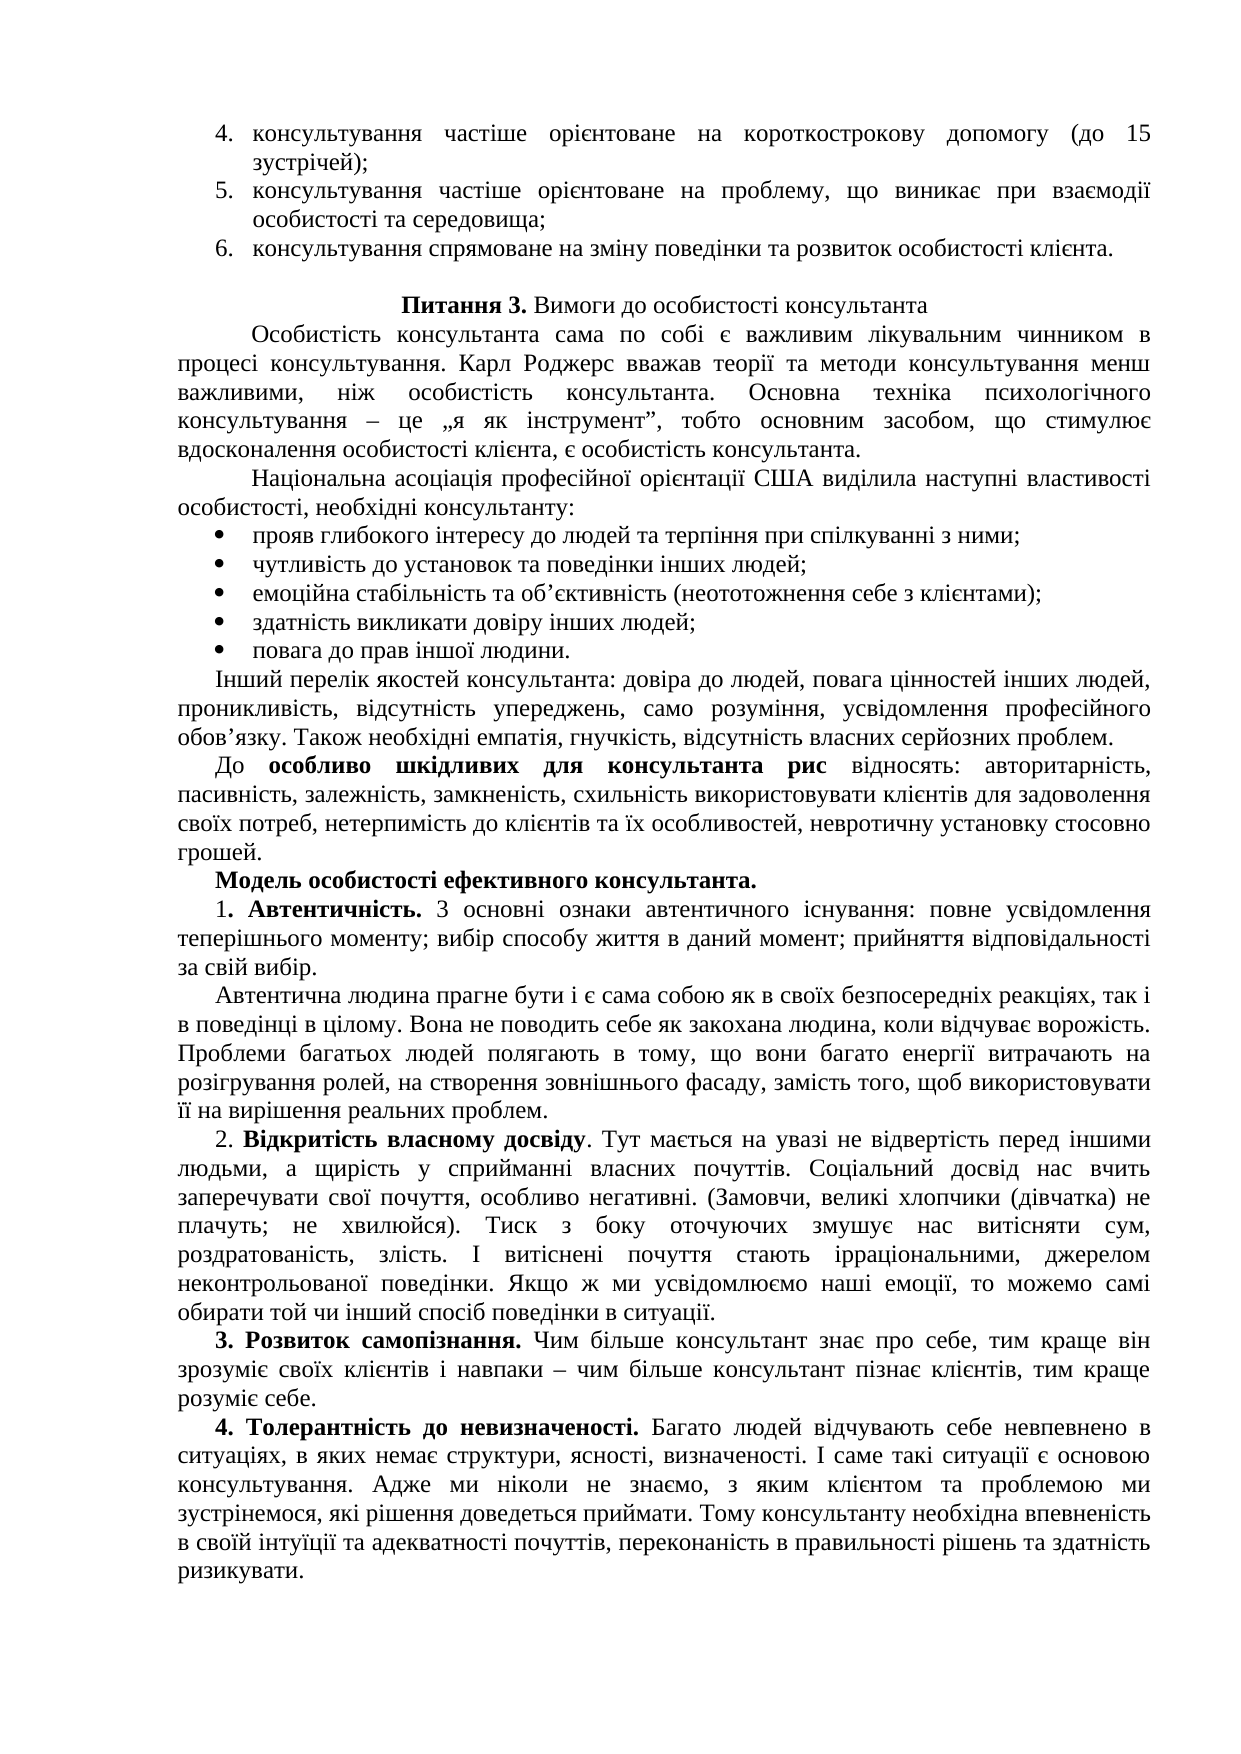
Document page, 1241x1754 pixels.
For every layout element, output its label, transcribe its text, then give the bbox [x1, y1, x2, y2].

text Особистість консультанта сама по собі є важливим лікувальним чинником в процесі консультування. Карл Роджерс вважав теорії та методи консультування менш важливими, ніж особистість консультанта. Основна техніка психологічного консультування – це „я як інструмент”, тобто основним засобом, що стимулює вдосконалення особистості клієнта, є особистість консультанта. [177, 319, 1152, 463]
list емоційна стабільність та об’єктивність (неототожнення себе з клієнтами); [215, 578, 1152, 607]
text Інший перелік якостей консультанта: довіра до людей, повага цінностей інших людей, проникливість, відсутність упереджень, само розуміння, усвідомлення професійного обов’язку. Також необхідні емпатія, гнучкість, відсутність власних серйозних проблем. [177, 664, 1152, 751]
text До особливо шкідливих для консультанта рис відносять: авторитарність, пасивність, залежність, замкненість, схильність використовувати клієнтів для задоволення своїх потреб, нетерпимість до клієнтів та їх особливостей, невротичну установку стосовно грошей. [177, 751, 1152, 866]
text 2. Відкритість власному досвіду. Тут мається на увазі не відвертість перед іншими людьми, а щирість у сприйманні власних почуттів. Соціальний досвід нас вчить заперечувати свої почуття, особливо негативні. (Замовчи, великі хлопчики (дівчатка) не плачуть; не хвилюйся). Тиск з боку оточуючих змушує нас витісняти сум, роздратованість, злість. І витіснені почуття стають ірраціональними, джерелом неконтрольованої поведінки. Якщо ж ми усвідомлюємо наші емоції, то можемо самі обирати той чи інший спосіб поведінки в ситуації. [177, 1124, 1152, 1326]
list консультування спрямоване на зміну поведінки та розвиток особистості клієнта. [215, 233, 1152, 262]
list консультування частіше орієнтоване на проблему, що виникає при взаємодії особистості та середовища; [215, 176, 1152, 233]
list прояв глибокого інтересу до людей та терпіння при спілкуванні з ними; [215, 521, 1152, 549]
text Модель особистості ефективного консультанта. [177, 866, 1152, 894]
list консультування частіше орієнтоване на короткострокову допомогу (до 15 зустрічей); [215, 118, 1152, 176]
list здатність викликати довіру інших людей; [215, 607, 1152, 636]
list повага до прав іншої людини. [215, 636, 1152, 664]
text Питання 3. Вимоги до особистості консультанта [177, 291, 1152, 319]
text 4. Толерантність до невизначеності. Багато людей відчувають себе невпевнено в ситуаціях, в яких немає структури, ясності, визначеності. І саме такі ситуації є основою консультування. Адже ми ніколи не знаємо, з яким клієнтом та проблемою ми зустрінемося, які рішення доведеться приймати. Тому консультанту необхідна впевненість в своїй інтуїції та адекватності почуттів, переконаність в правильності рішень та здатність ризикувати. [177, 1412, 1152, 1584]
text 3. Розвиток самопізнання. Чим більше консультант знає про себе, тим краще він зрозуміє своїх клієнтів і навпаки – чим більше консультант пізнає клієнтів, тим краще розуміє себе. [177, 1326, 1152, 1412]
text Національна асоціація професійної орієнтації США виділила наступні властивості особистості, необхідні консультанту: [177, 463, 1152, 521]
list чутливість до установок та поведінки інших людей; [215, 549, 1152, 578]
text 1. Автентичність. 3 основні ознаки автентичного існування: повне усвідомлення теперішнього моменту; вибір способу життя в даний момент; прийняття відповідальності за свій вибір. [177, 894, 1152, 981]
text Автентична людина прагне бути і є сама собою як в своїх безпосередніх реакціях, так і в поведінці в цілому. Вона не поводить себе як закохана людина, коли відчуває ворожість. Проблеми багатьох людей полягають в тому, що вони багато енергії витрачають на розігрування ролей, на створення зовнішнього фасаду, замість того, щоб використовувати її на вирішення реальних проблем. [177, 981, 1152, 1124]
